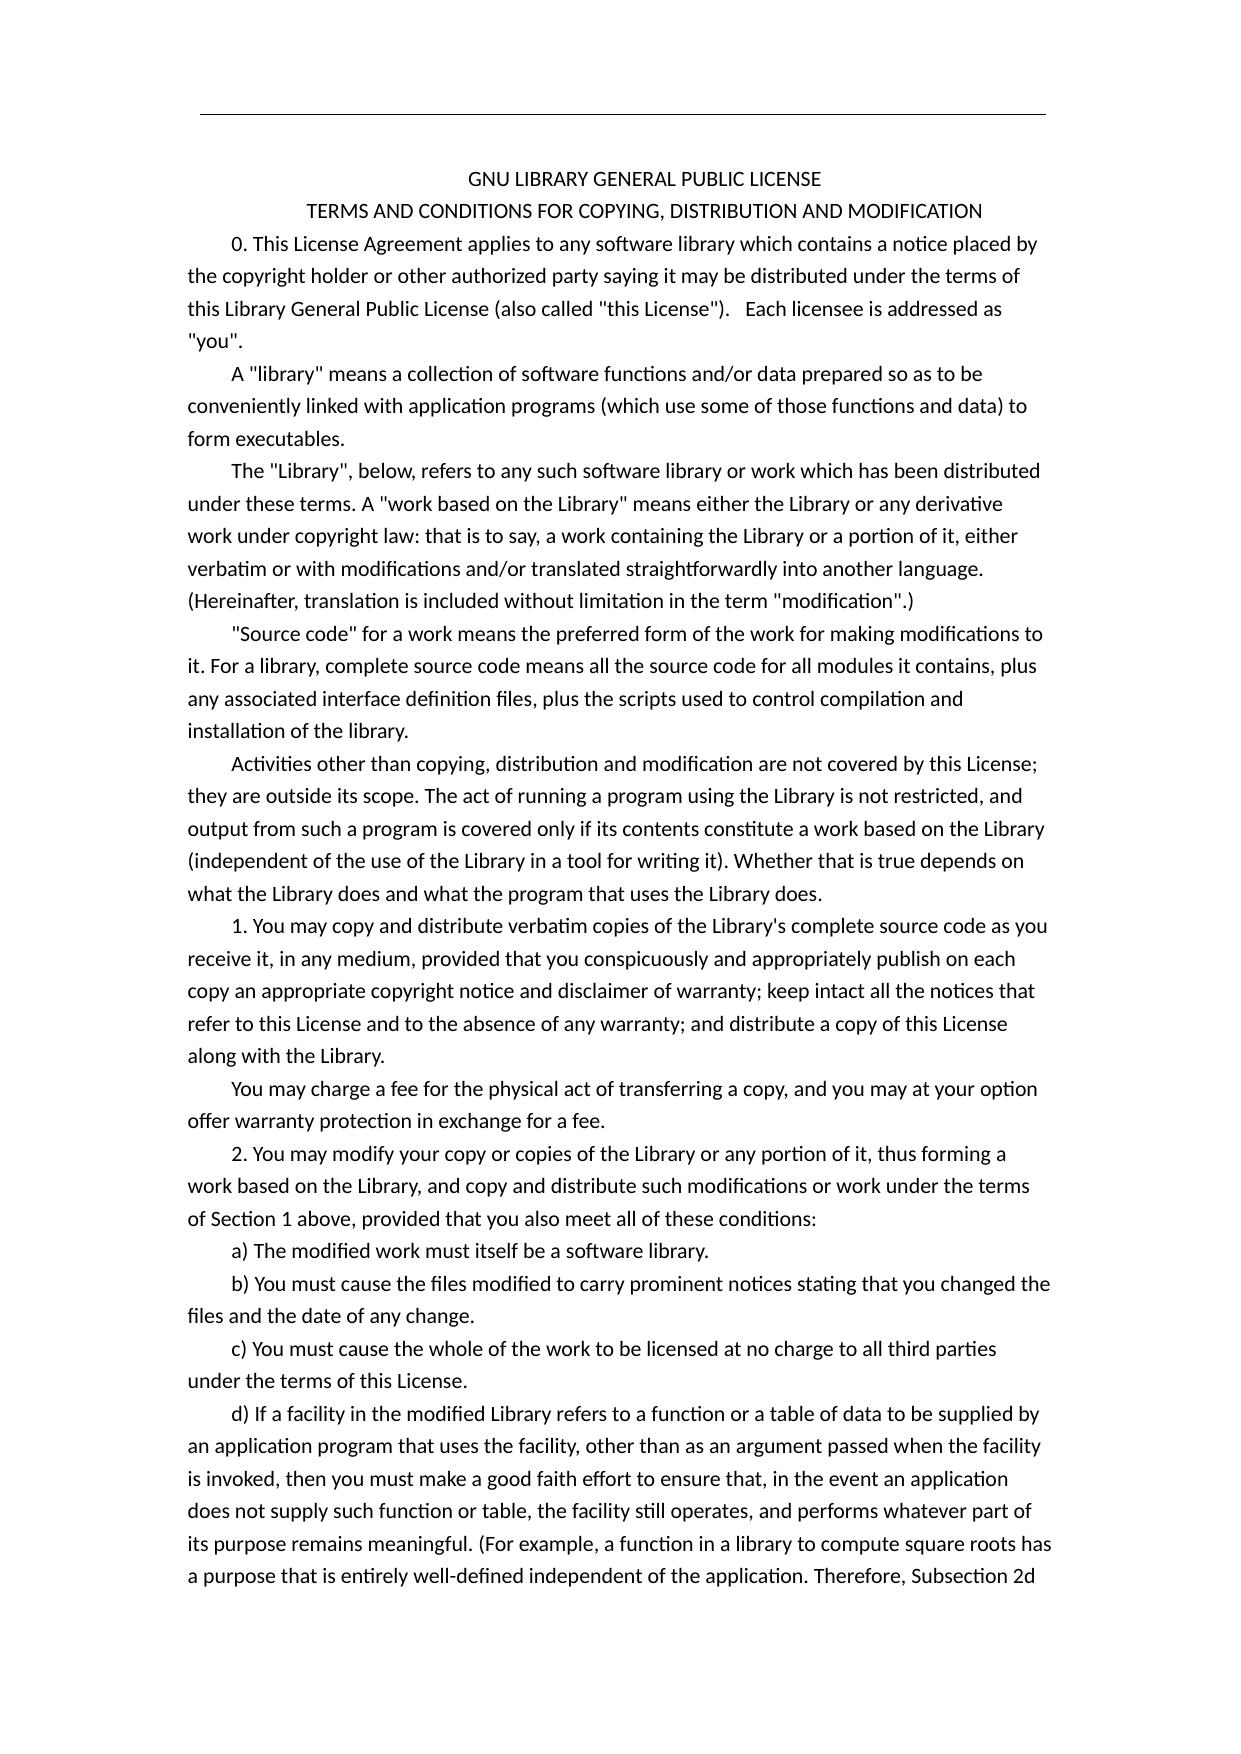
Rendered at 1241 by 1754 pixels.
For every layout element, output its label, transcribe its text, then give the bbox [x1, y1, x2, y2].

text You may charge a fee for the physical act of transferring a copy, and you may at your option offer warranty protection in exchange for a fee. [187, 1072, 1053, 1137]
text GNU LIBRARY GENERAL PUBLIC LICENSE [200, 162, 1046, 194]
text 1. You may copy and distribute verbatim copies of the Library's complete source code as you receive it, in any medium, provided that you conspicuously and appropriately publish on each copy an appropriate copyright notice and disclaimer of warranty; keep intact all the notices that refer to this License and to the absence of any warranty; and distribute a copy of this License along with the Library. [187, 909, 1053, 1072]
text A "library" means a collection of software functions and/or data prepared so as to be conveniently linked with application programs (which use some of those functions and data) to form executables. [187, 357, 1053, 454]
text c) You must cause the whole of the work to be licensed at no charge to all third parties under the terms of this License. [187, 1332, 1053, 1397]
text b) You must cause the files modified to carry prominent notices stating that you changed the files and the date of any change. [187, 1267, 1053, 1332]
text 2. You may modify your copy or copies of the Library or any portion of it, thus forming a work based on the Library, and copy and distribute such modifications or work under the terms of Section 1 above, provided that you also meet all of these conditions: [187, 1137, 1053, 1234]
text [187, 1397, 1053, 1592]
text "Source code" for a work means the preferred form of the work for making modifications to it. For a library, complete source code means all the source code for all modules it contains, plus any associated interface definition files, plus the scripts used to control compilation and installation of the library. [187, 617, 1053, 747]
text Activities other than copying, distribution and modification are not covered by this License; they are outside its scope. The act of running a program using the Library is not restricted, and output from such a program is covered only if its contents constitute a work based on the Library (independent of the use of the Library in a tool for writing it). Whether that is true depends on what the Library does and what the program that uses the Library does. [187, 747, 1053, 909]
text The "Library", below, refers to any such software library or work which has been distributed under these terms. A "work based on the Library" means either the Library or any derivative work under copyright law: that is to say, a work containing the Library or a portion of it, either verbatim or with modifications and/or translated straightforwardly into another language. (Hereinafter, translation is included without limitation in the term "modification".) [187, 454, 1053, 617]
text 0. This License Agreement applies to any software library which contains a notice placed by the copyright holder or other authorized party saying it may be distributed under the terms of this Library General Public License (also called "this License"). Each licensee is addressed as "you". [187, 227, 1053, 357]
text TERMS AND CONDITIONS FOR COPYING, DISTRIBUTION AND MODIFICATION [200, 194, 1046, 227]
text a) The modified work must itself be a software library. [187, 1234, 1053, 1267]
